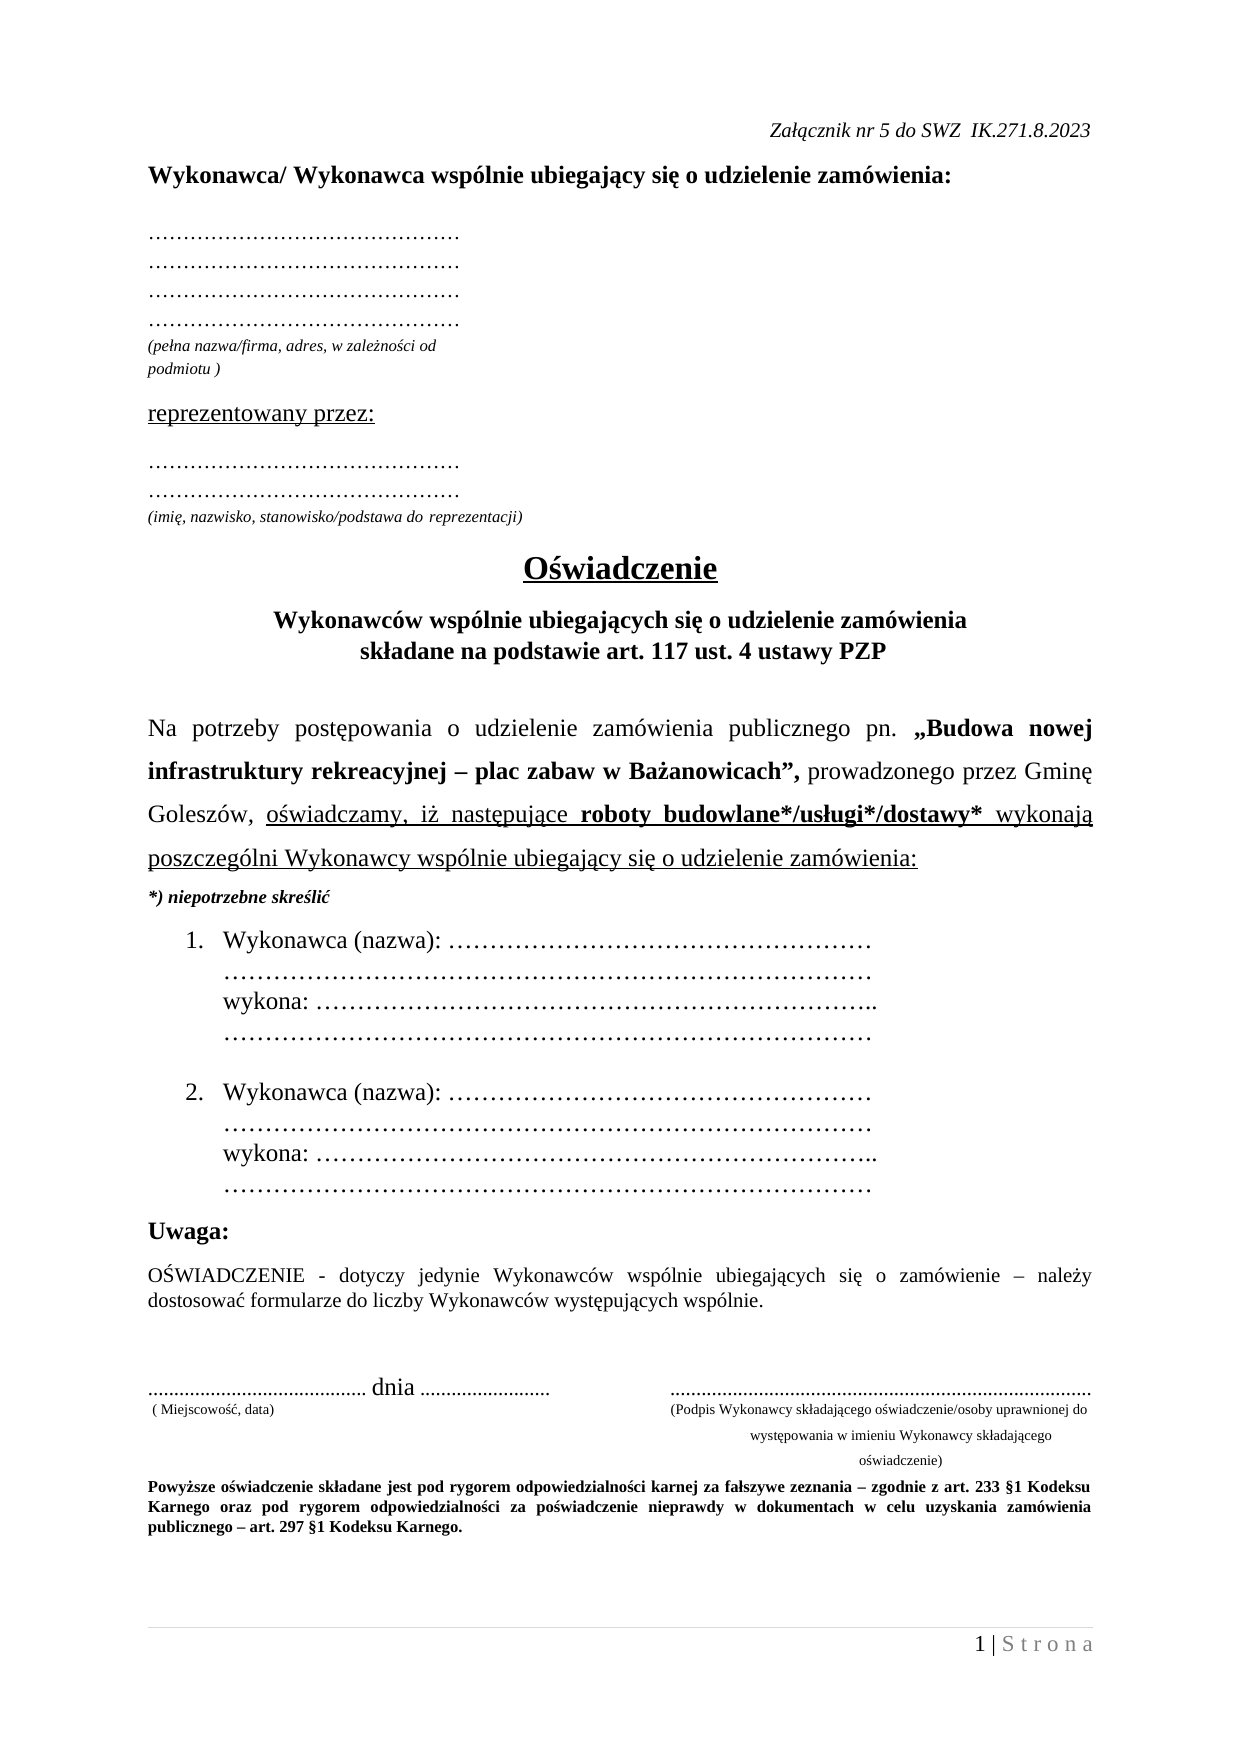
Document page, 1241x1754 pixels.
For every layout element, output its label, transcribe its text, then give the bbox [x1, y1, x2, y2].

text (pełna nazwa/firma, adres, w zależności od podmiotu ) [148, 336, 472, 378]
text ……………………………………………………………………………… [148, 278, 472, 331]
text Oświadczenie [148, 548, 1093, 586]
list wykona: ………………………………………………………….. [223, 986, 1093, 1015]
text składane na podstawie art. 117 ust. 4 ustawy PZP [148, 636, 1093, 664]
text OŚWIADCZENIE - dotyczy jedynie Wykonawców wspólnie ubiegających się o zamówienie – należy dostosować formularze do liczby Wykonawców występujących wspólnie. [148, 1263, 1093, 1312]
list Wykonawca (nazwa): …………………………………………… [185, 1077, 1093, 1106]
text (imię, nazwisko, stanowisko/podstawa do reprezentacji) [148, 507, 1093, 526]
text Wykonawców wspólnie ubiegających się o udzielenie zamówienia [148, 605, 1093, 634]
list …………………………………………………………………… [223, 1169, 1093, 1197]
text Załącznik nr 5 do SWZ IK.271.8.2023 [148, 118, 1093, 142]
text Uwaga: [148, 1216, 1093, 1244]
list …………………………………………………………………… [223, 956, 1093, 984]
list Wykonawca (nazwa): …………………………………………… [185, 925, 1093, 954]
text Na potrzeby postępowania o udzielenie zamówienia publicznego pn. „Budowa nowej infrastruktury rekreacyjnej – plac zabaw w Bażanowicach”, prowadzonego przez Gminę Goleszów, oświadczamy, iż następujące roboty budowlane*/usługi*/dostawy* wykonają poszczególni Wykonawcy wspólnie ubiegający się o udzielenie zamówienia: [148, 713, 1093, 871]
text reprezentowany przez: [148, 398, 1093, 427]
text Powyższe oświadczenie składane jest pod rygorem odpowiedzialności karnej za fałszywe zeznania – zgodnie z art. 233 §1 Kodeksu Karnego oraz pod rygorem odpowiedzialności za poświadczenie nieprawdy w dokumentach w celu uzyskania zamówienia publicznego – art. 297 §1 Kodeksu Karnego. [148, 1476, 1093, 1536]
text *) niepotrzebne skreślić [148, 886, 1093, 907]
text .......................................... dnia ......................... ................................................................................. [148, 1372, 1093, 1401]
list …………………………………………………………………… [223, 1108, 1093, 1137]
text ( Miejscowość, data) (Podpis Wykonawcy składającego oświadczenie/osoby uprawnionej do występowania w imieniu Wykonawcy składającego oświadczenie) [148, 1401, 1093, 1468]
list wykona: ………………………………………………………….. [223, 1138, 1093, 1167]
text ……………………………………………………………………………… [148, 449, 472, 502]
text ……………………………………………………………………………… [148, 220, 472, 273]
text Wykonawca/ Wykonawca wspólnie ubiegający się o udzielenie zamówienia: [148, 160, 1093, 189]
list …………………………………………………………………… [223, 1017, 1093, 1045]
